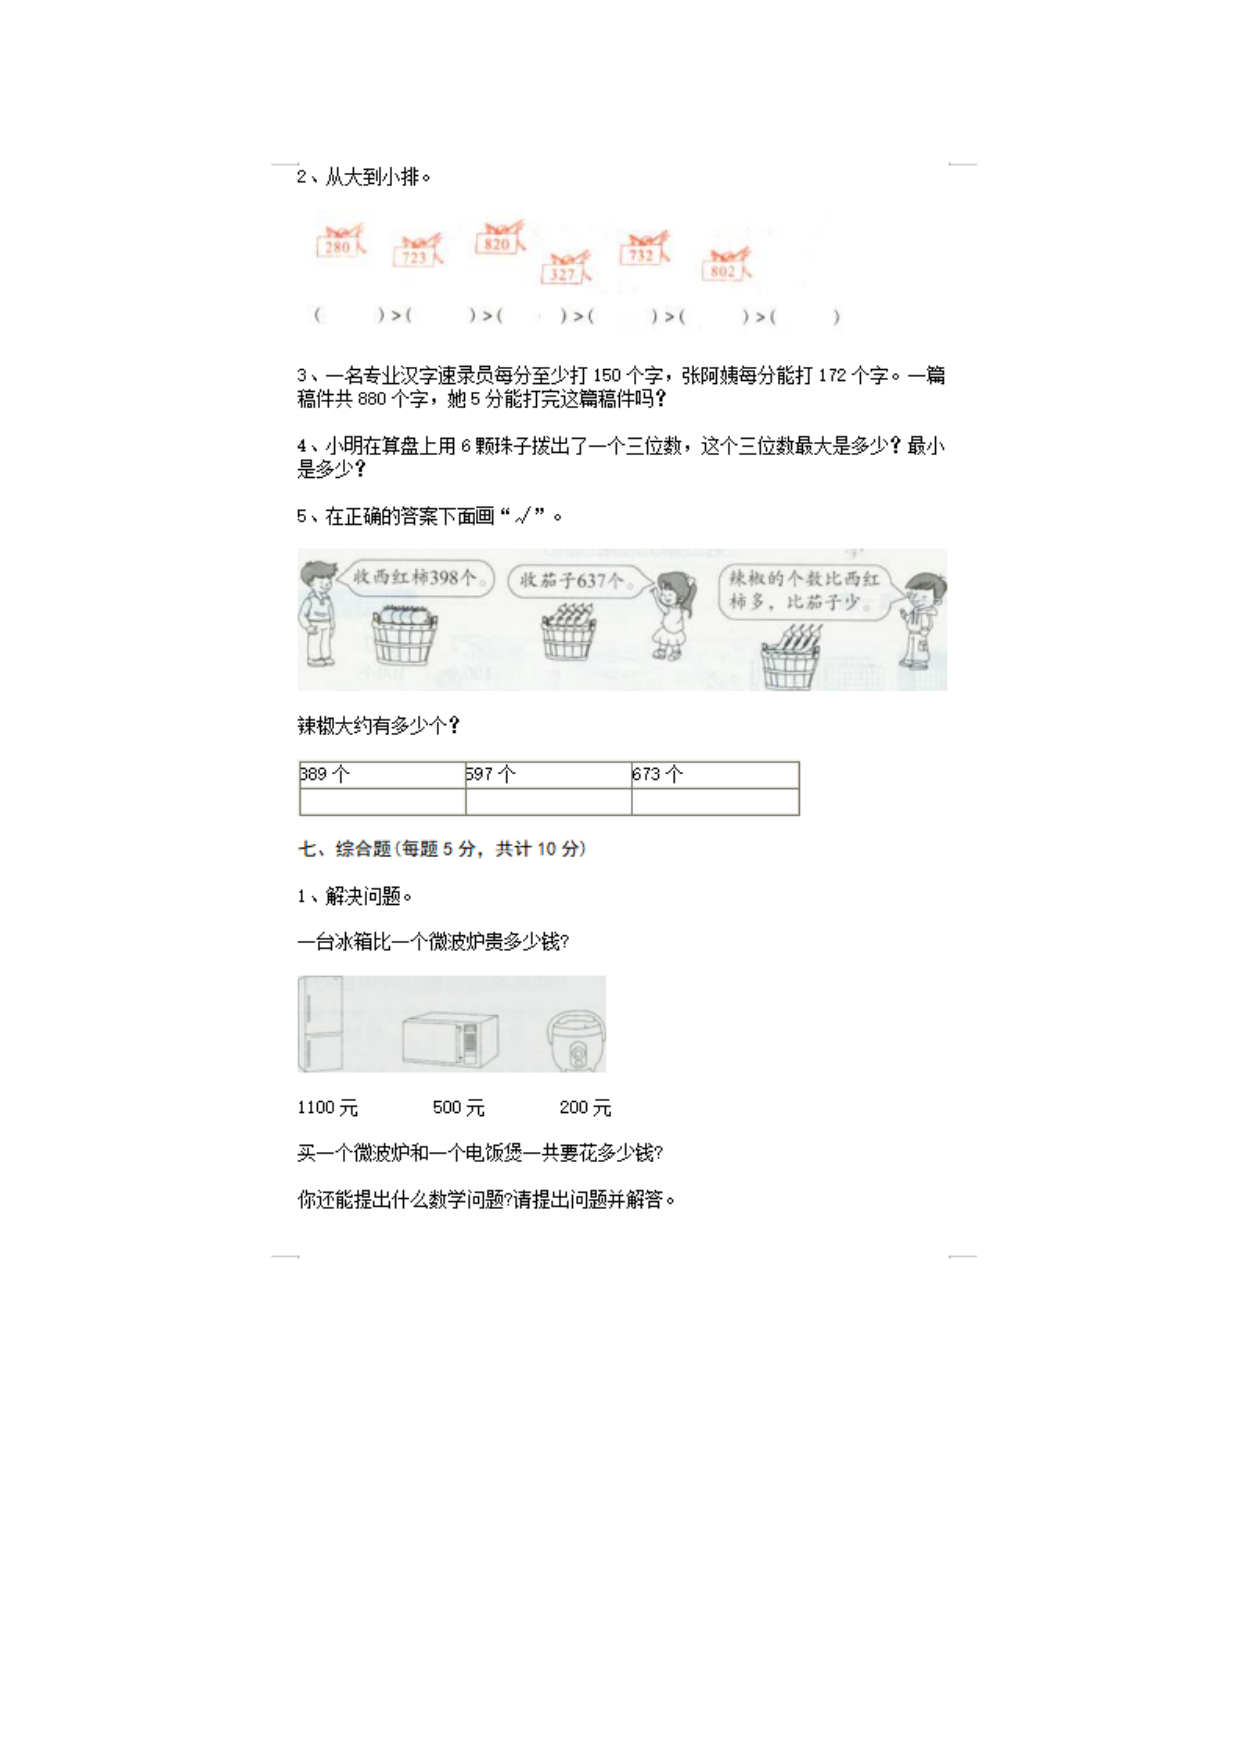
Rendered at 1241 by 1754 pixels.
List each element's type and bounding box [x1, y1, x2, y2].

picture [259, 162, 982, 1259]
